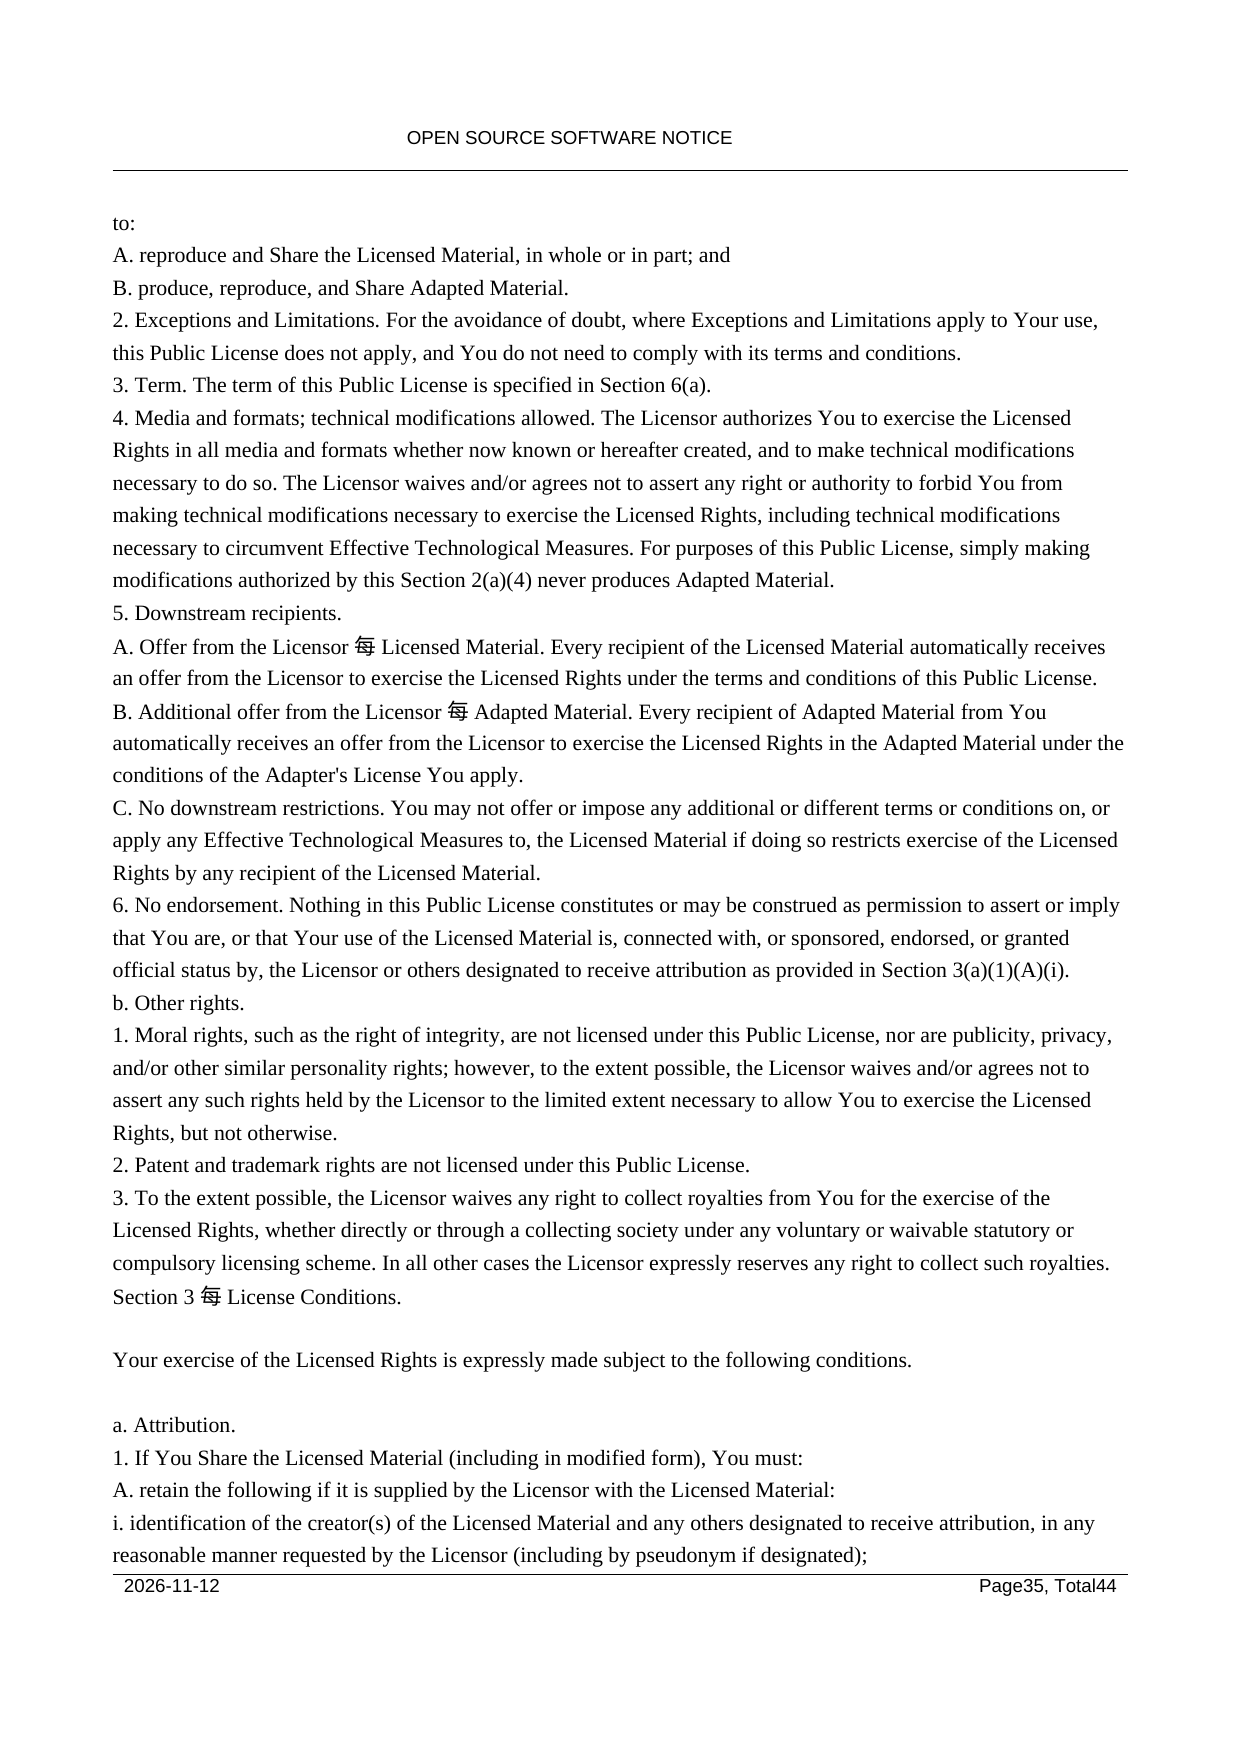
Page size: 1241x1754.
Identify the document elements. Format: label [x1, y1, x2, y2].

text [112, 206, 1128, 1571]
